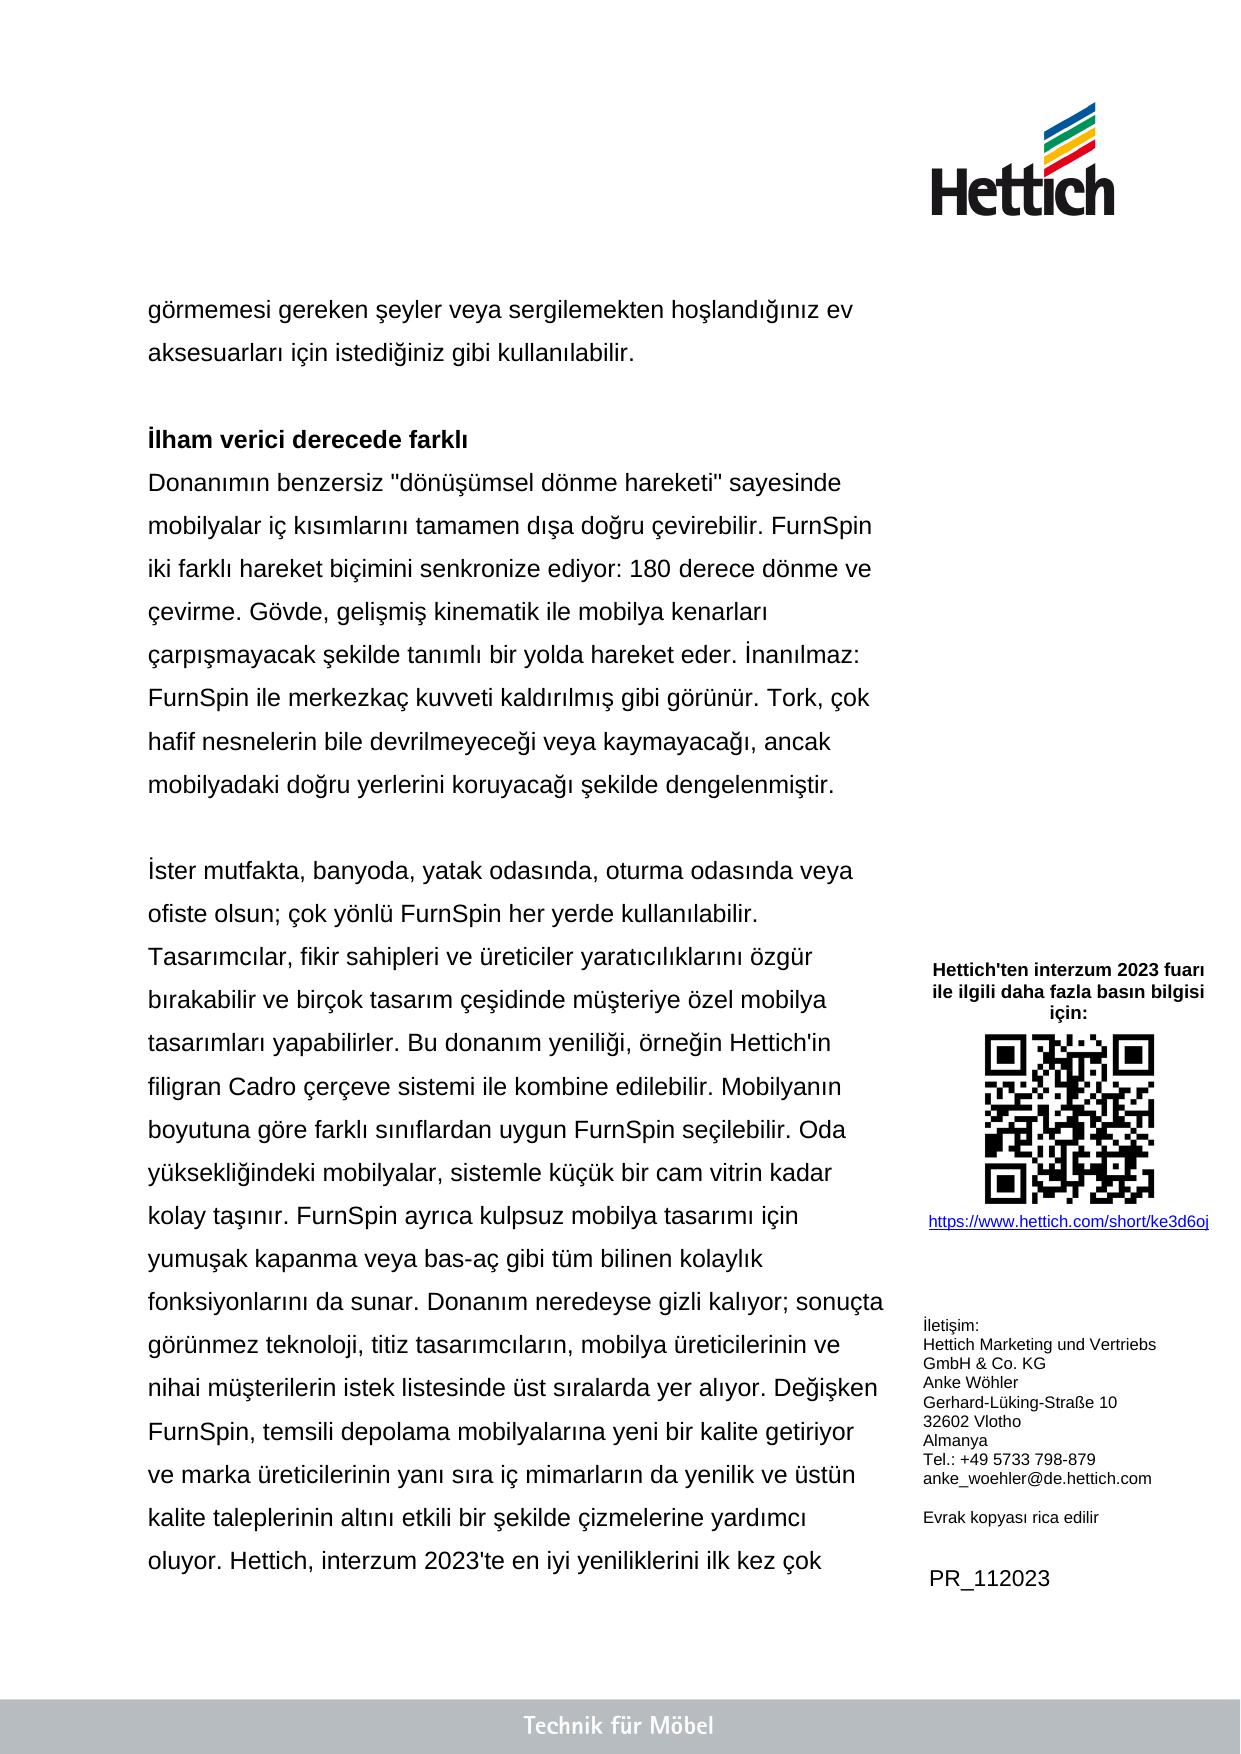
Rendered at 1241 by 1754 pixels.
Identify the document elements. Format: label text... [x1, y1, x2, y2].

picture [0, 1636, 1241, 1754]
text İlham verici derecede farklı [148, 425, 886, 453]
text Donanımın benzersiz "dönüşümsel dönme hareketi" sayesinde mobilyalar iç kısımlarını tamamen dışa doğru çevirebilir. FurnSpin iki farklı hareket biçimini senkronize ediyor: 180 derece dönme ve çevirme. Gövde, gelişmiş kinematik ile mobilya kenarları çarpışmayacak şekilde tanımlı bir yolda hareket eder. İnanılmaz: FurnSpin ile merkezkaç kuvveti kaldırılmış gibi görünür. Tork, çok hafif nesnelerin bile devrilmeyeceği veya kaymayacağı, ancak mobilyadaki doğru yerlerini koruyacağı şekilde dengelenmiştir. [148, 468, 886, 798]
picture [0, 21, 1239, 278]
